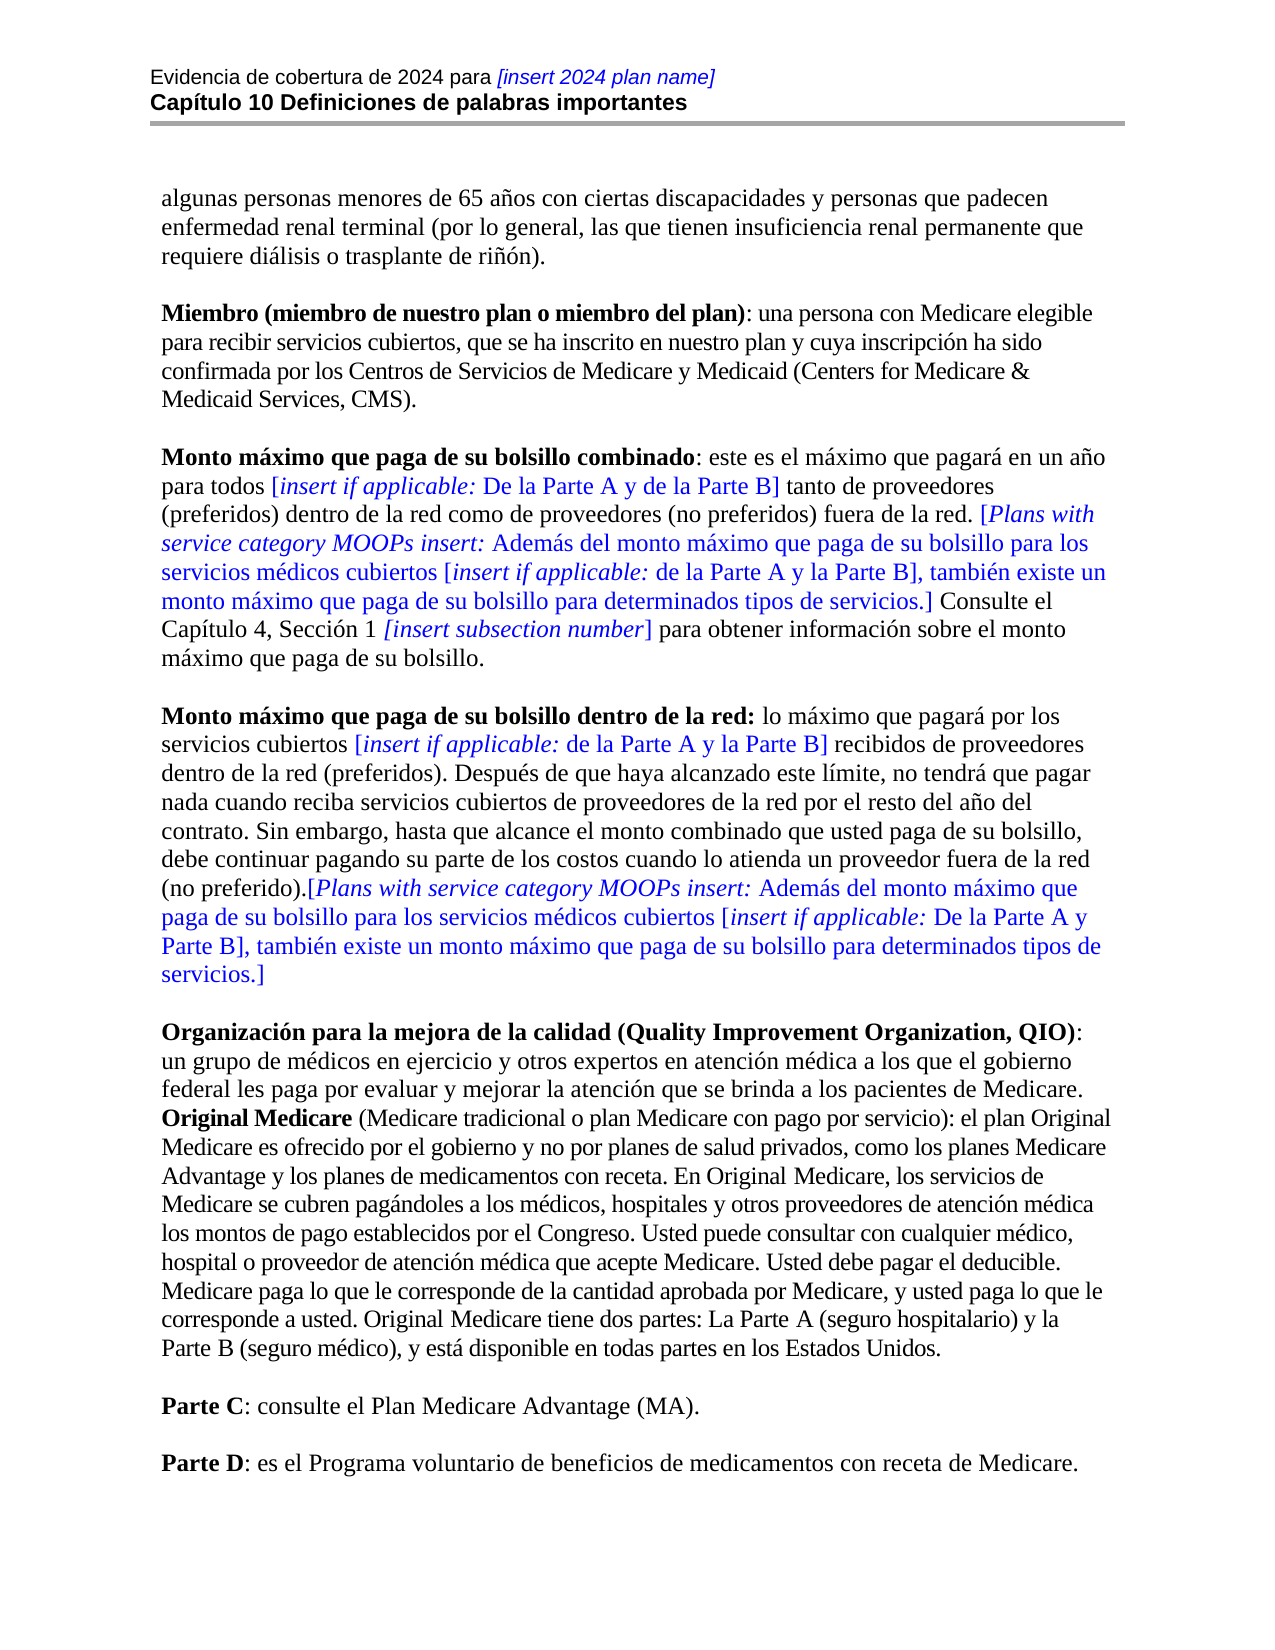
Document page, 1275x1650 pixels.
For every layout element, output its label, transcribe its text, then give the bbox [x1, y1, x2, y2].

table_cell Parte C: consulte el Plan Medicare Advantage (MA). [150, 1391, 1124, 1448]
table_cell Miembro (miembro de nuestro plan o miembro del plan): una persona con Medicare elegible para recibir servicios cubiertos, que se ha inscrito en nuestro plan y cuya inscripción ha sido confirmada por los Centros de Servicios de Medicare y Medicaid (Centers for Medicare & Medicaid Services, CMS). [150, 298, 1124, 442]
table_cell Monto máximo que paga de su bolsillo dentro de la red: lo máximo que pagará por los servicios cubiertos [insert if applicable: de la Parte A y la Parte B] recibidos de proveedores dentro de la red (preferidos). Después de que haya alcanzado este límite, no tendrá que pagar nada cuando reciba servicios cubiertos de proveedores de la red por el resto del año del contrato. Sin embargo, hasta que alcance el monto combinado que usted paga de su bolsillo, debe continuar pagando su parte de los costos cuando lo atienda un proveedor fuera de la red (no preferido).[Plans with service category MOOPs insert: Además del monto máximo que paga de su bolsillo para los servicios médicos cubiertos [insert if applicable: De la Parte A y Parte B], también existe un monto máximo que paga de su bolsillo para determinados tipos de servicios.] [150, 701, 1124, 1017]
table_cell Monto máximo que paga de su bolsillo combinado: este es el máximo que pagará en un año para todos [insert if applicable: De la Parte A y de la Parte B] tanto de proveedores (preferidos) dentro de la red como de proveedores (no preferidos) fuera de la red. [Plans with service category MOOPs insert: Además del monto máximo que paga de su bolsillo para los servicios médicos cubiertos [insert if applicable: de la Parte A y la Parte B], también existe un monto máximo que paga de su bolsillo para determinados tipos de servicios.] Consulte el Capítulo 4, Sección 1 [insert subsection number] para obtener información sobre el monto máximo que paga de su bolsillo. [150, 442, 1124, 701]
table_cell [150, 183, 1124, 298]
table_cell Original Medicare (Medicare tradicional o plan Medicare con pago por servicio): el plan Original Medicare es ofrecido por el gobierno y no por planes de salud privados, como los planes Medicare Advantage y los planes de medicamentos con receta. En Original Medicare, los servicios de Medicare se cubren pagándoles a los médicos, hospitales y otros proveedores de atención médica los montos de pago establecidos por el Congreso. Usted puede consultar con cualquier médico, hospital o proveedor de atención médica que acepte Medicare. Usted debe pagar el deducible. Medicare paga lo que le corresponde de la cantidad aprobada por Medicare, y usted paga lo que le corresponde a usted. Original Medicare tiene dos partes: La Parte A (seguro hospitalario) y la Parte B (seguro médico), y está disponible en todas partes en los Estados Unidos. [150, 1103, 1124, 1391]
table_cell Parte D: es el Programa voluntario de beneficios de medicamentos con receta de Medicare. [150, 1448, 1124, 1506]
table_cell Organización para la mejora de la calidad (Quality Improvement Organization, QIO): un grupo de médicos en ejercicio y otros expertos en atención médica a los que el gobierno federal les paga por evaluar y mejorar la atención que se brinda a los pacientes de Medicare. [150, 1017, 1124, 1103]
